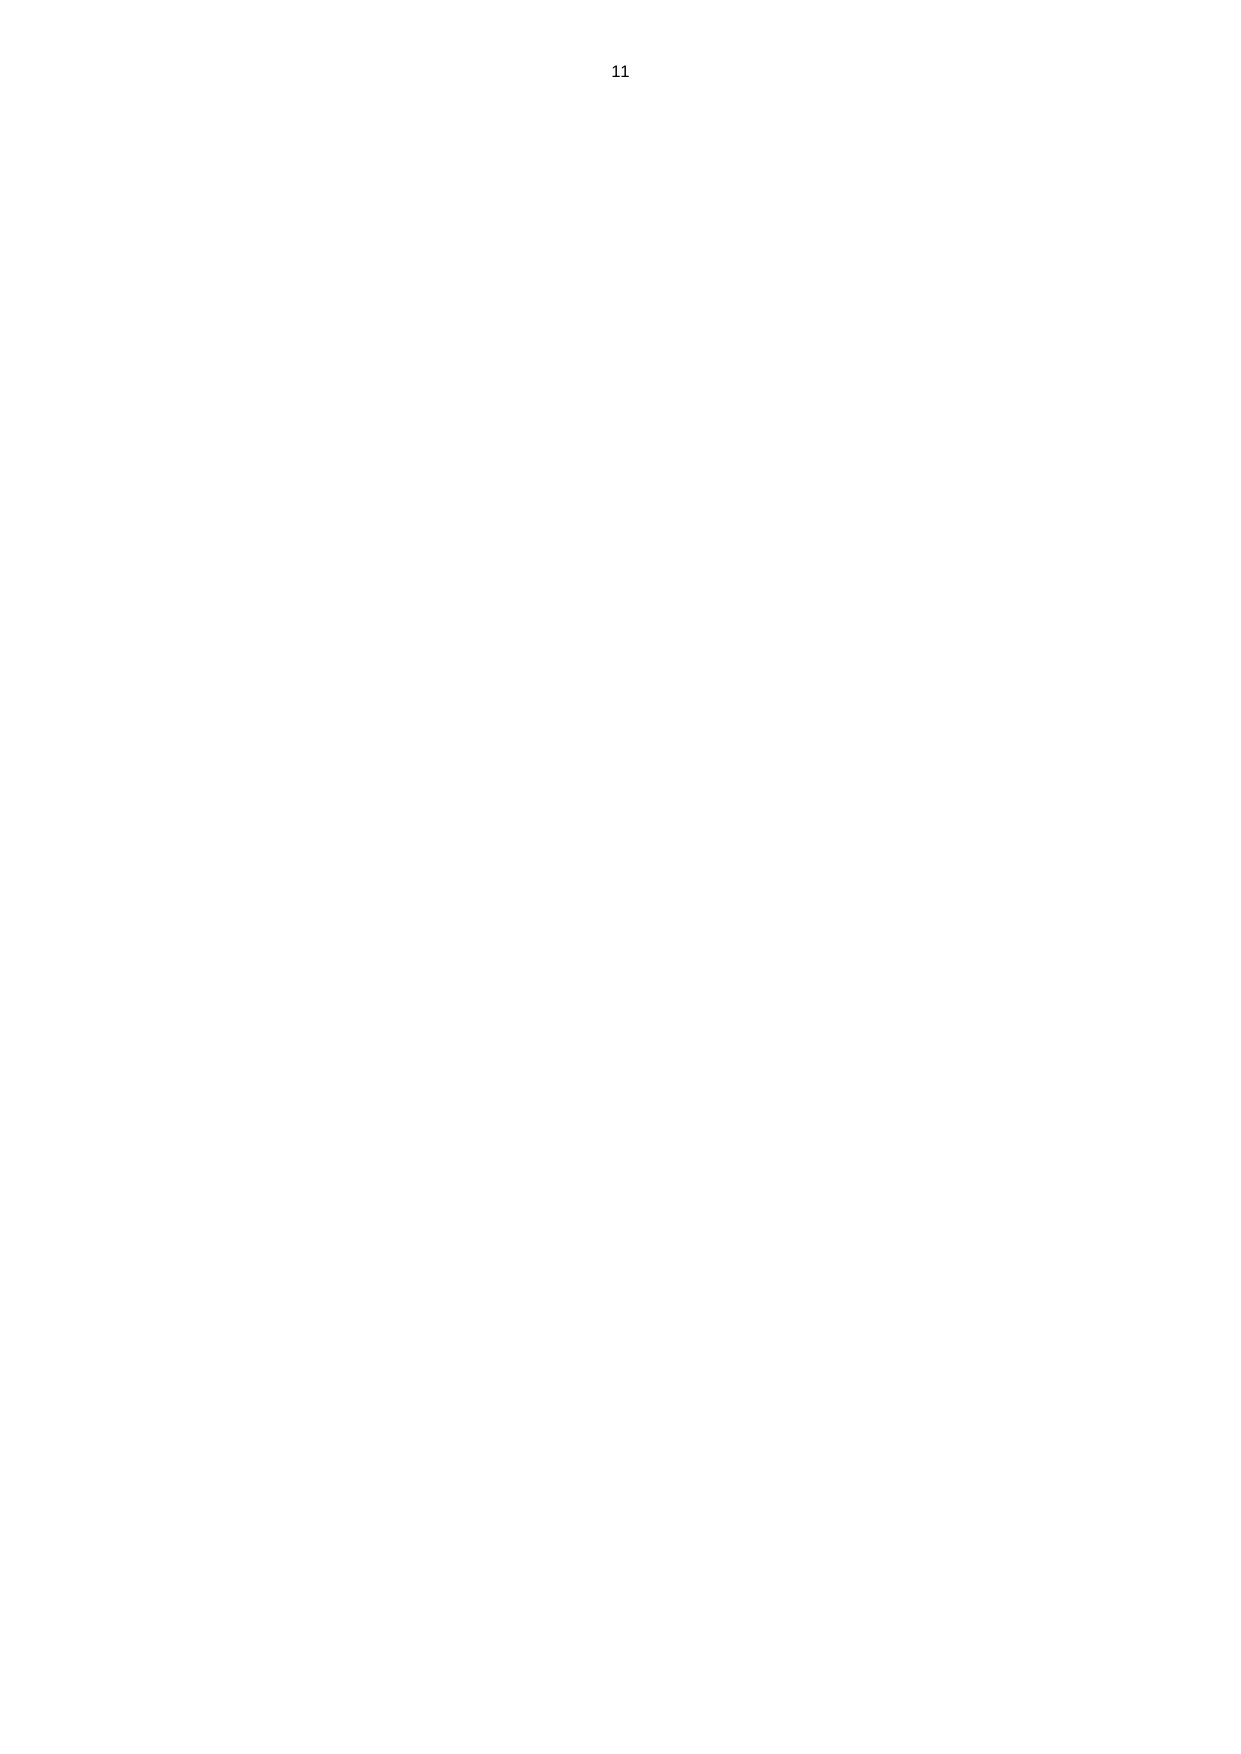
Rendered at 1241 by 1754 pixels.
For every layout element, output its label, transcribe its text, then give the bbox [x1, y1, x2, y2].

text 11 [25, 61, 1215, 81]
